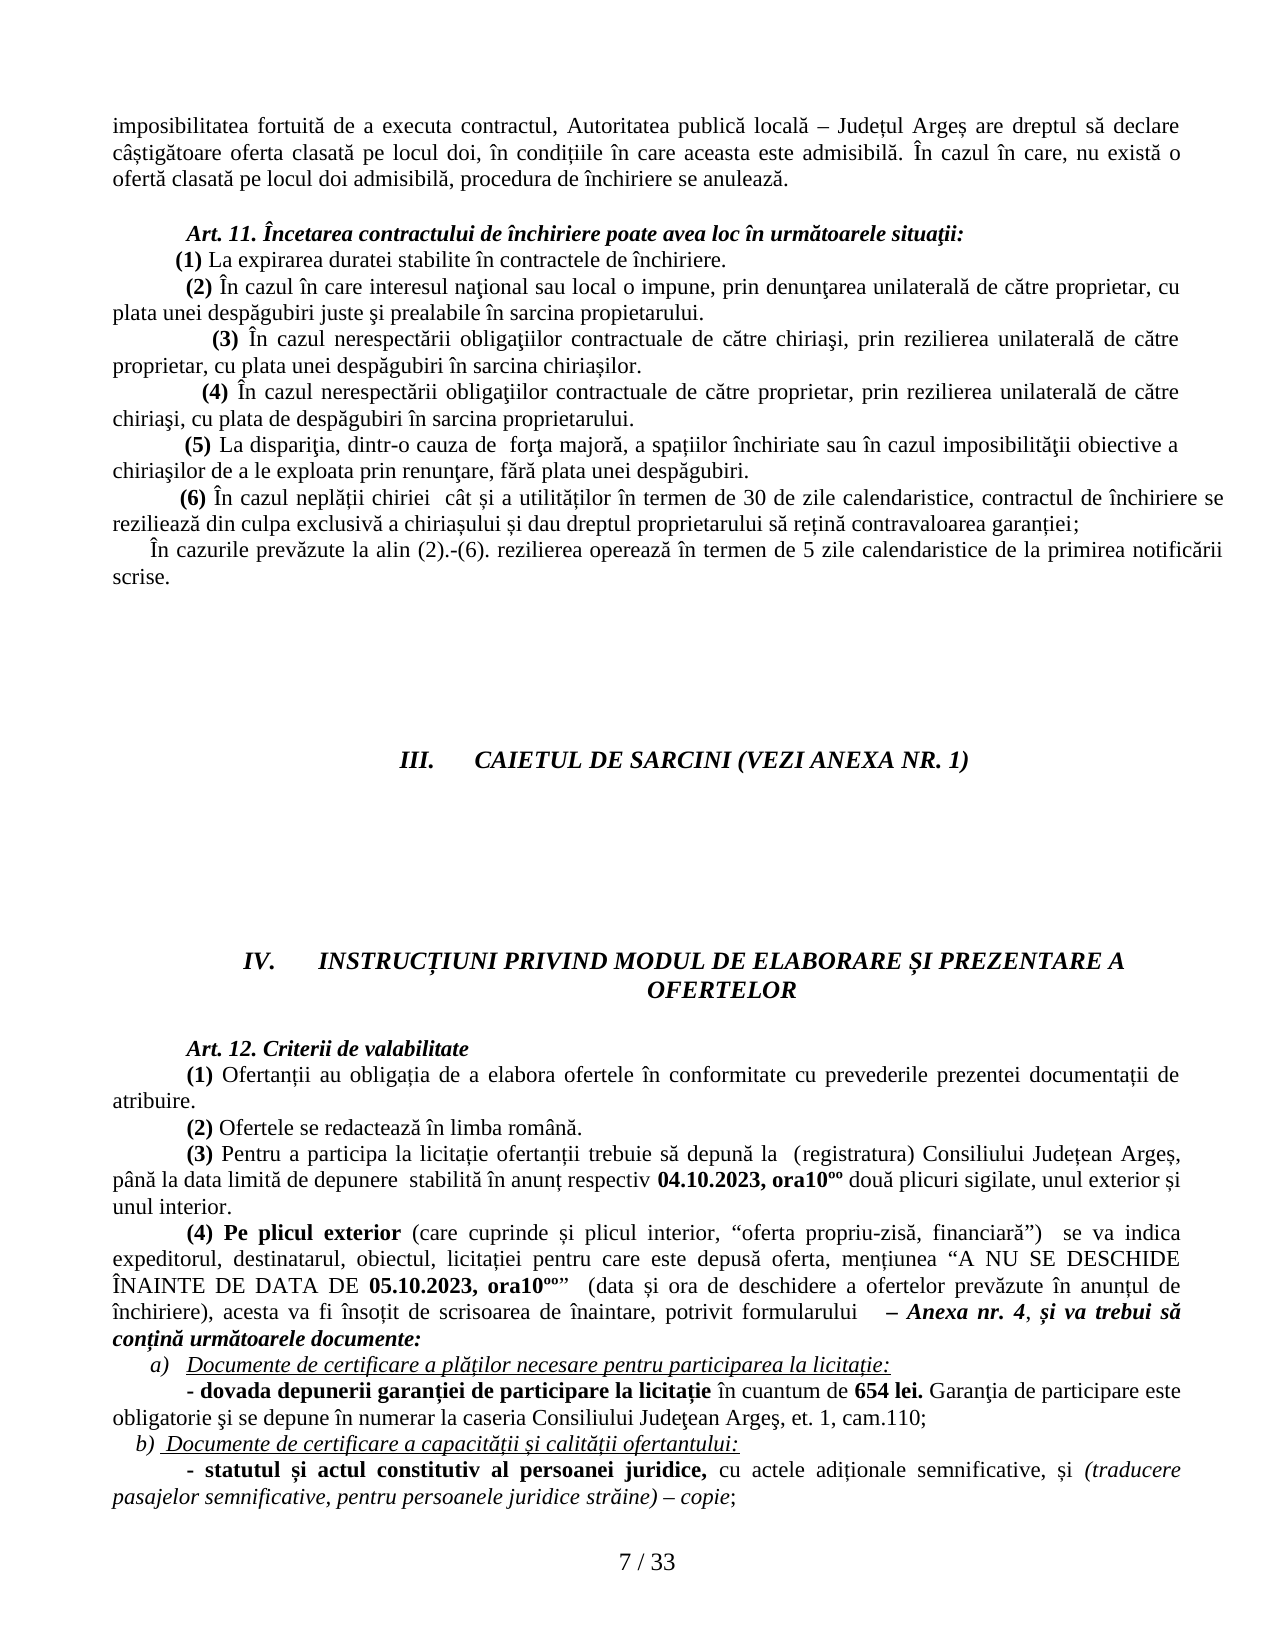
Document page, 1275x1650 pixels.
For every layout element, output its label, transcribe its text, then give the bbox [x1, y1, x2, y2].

text (5) La dispariţia, dintr-o cauza de forţa majoră, a spațiilor închiriate sau în cazul imposibilităţii obiective a chiriaşilor de a le exploata prin renunţare, fără plata unei despăgubiri. [112, 431, 1181, 484]
text (3) Pentru a participa la licitație ofertanții trebuie să depună la (registratura) Consiliului Județean Argeș, până la data limită de depunere stabilită în anunț respectiv 04.10.2023, ora10ºº două plicuri sigilate, unul exterior și unul interior. [112, 1140, 1181, 1219]
text (1) La expirarea duratei stabilite în contractele de închiriere. [112, 246, 1181, 273]
text (3) În cazul nerespectării obligaţiilor contractuale de către chiriaşi, prin rezilierea unilaterală de către proprietar, cu plata unei despăgubiri în sarcina chiriașilor. [112, 326, 1181, 378]
list Documente de certificare a plăților necesare pentru participarea la licitație: [150, 1351, 1181, 1377]
text Art. 12. Criterii de valabilitate [186, 1003, 1181, 1061]
text - statutul și actul constitutiv al persoanei juridice, cu actele adiționale semnificative, și (traducere pasajelor semnificative, pentru persoanele juridice străine) – copie; [112, 1456, 1181, 1509]
text Art. 11. Încetarea contractului de închiriere poate avea loc în următoarele situaţii: [112, 220, 1181, 246]
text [112, 112, 1181, 191]
text (1) Ofertanții au obligația de a elabora ofertele în conformitate cu prevederile prezentei documentații de atribuire. [112, 1061, 1181, 1114]
text (4) Pe plicul exterior (care cuprinde și plicul interior, “oferta propriu-zisă, financiară”) se va indica expeditorul, destinatarul, obiectul, licitației pentru care este depusă oferta, mențiunea “A NU SE DESCHIDE ÎNAINTE DE DATA DE 05.10.2023, ora10ºº” (data și ora de deschidere a ofertelor prevăzute în anunțul de închiriere), acesta va fi însoțit de scrisoarea de înaintare, potrivit formularului – Anexa nr. 4, și va trebui să conțină următoarele documente: [112, 1219, 1181, 1351]
text (6) În cazul neplății chiriei cât și a utilităților în termen de 30 de zile calendaristice, contractul de închiriere se reziliează din culpa exclusivă a chiriașului și dau dreptul proprietarului să rețină contravaloarea garanției; [112, 484, 1226, 536]
text - dovada depunerii garanției de participare la licitație în cuantum de 654 lei. Garanţia de participare este obligatorie şi se depune în numerar la caseria Consiliului Judeţean Argeş, et. 1, cam.110; [112, 1377, 1181, 1430]
text b) Documente de certificare a capacității și calității ofertantului: [112, 1430, 1181, 1456]
text (2) În cazul în care interesul naţional sau local o impune, prin denunţarea unilaterală de către proprietar, cu plata unei despăgubiri juste şi prealabile în sarcina propietarului. [112, 273, 1181, 326]
text (4) În cazul nerespectării obligaţiilor contractuale de către proprietar, prin rezilierea unilaterală de către chiriaşi, cu plata de despăgubiri în sarcina proprietarului. [112, 378, 1181, 431]
text În cazurile prevăzute la alin (2).-(6). rezilierea operează în termen de 5 zile calendaristice de la primirea notificării scrise. [112, 536, 1226, 589]
list CAIETUL DE SARCINI (VEZI ANEXA NR. 1) [187, 745, 1181, 773]
text (2) Ofertele se redactează în limba română. [112, 1114, 1181, 1140]
list INSTRUCȚIUNI PRIVIND MODUL DE ELABORARE ȘI PREZENTARE A OFERTELOR [187, 946, 1181, 1003]
